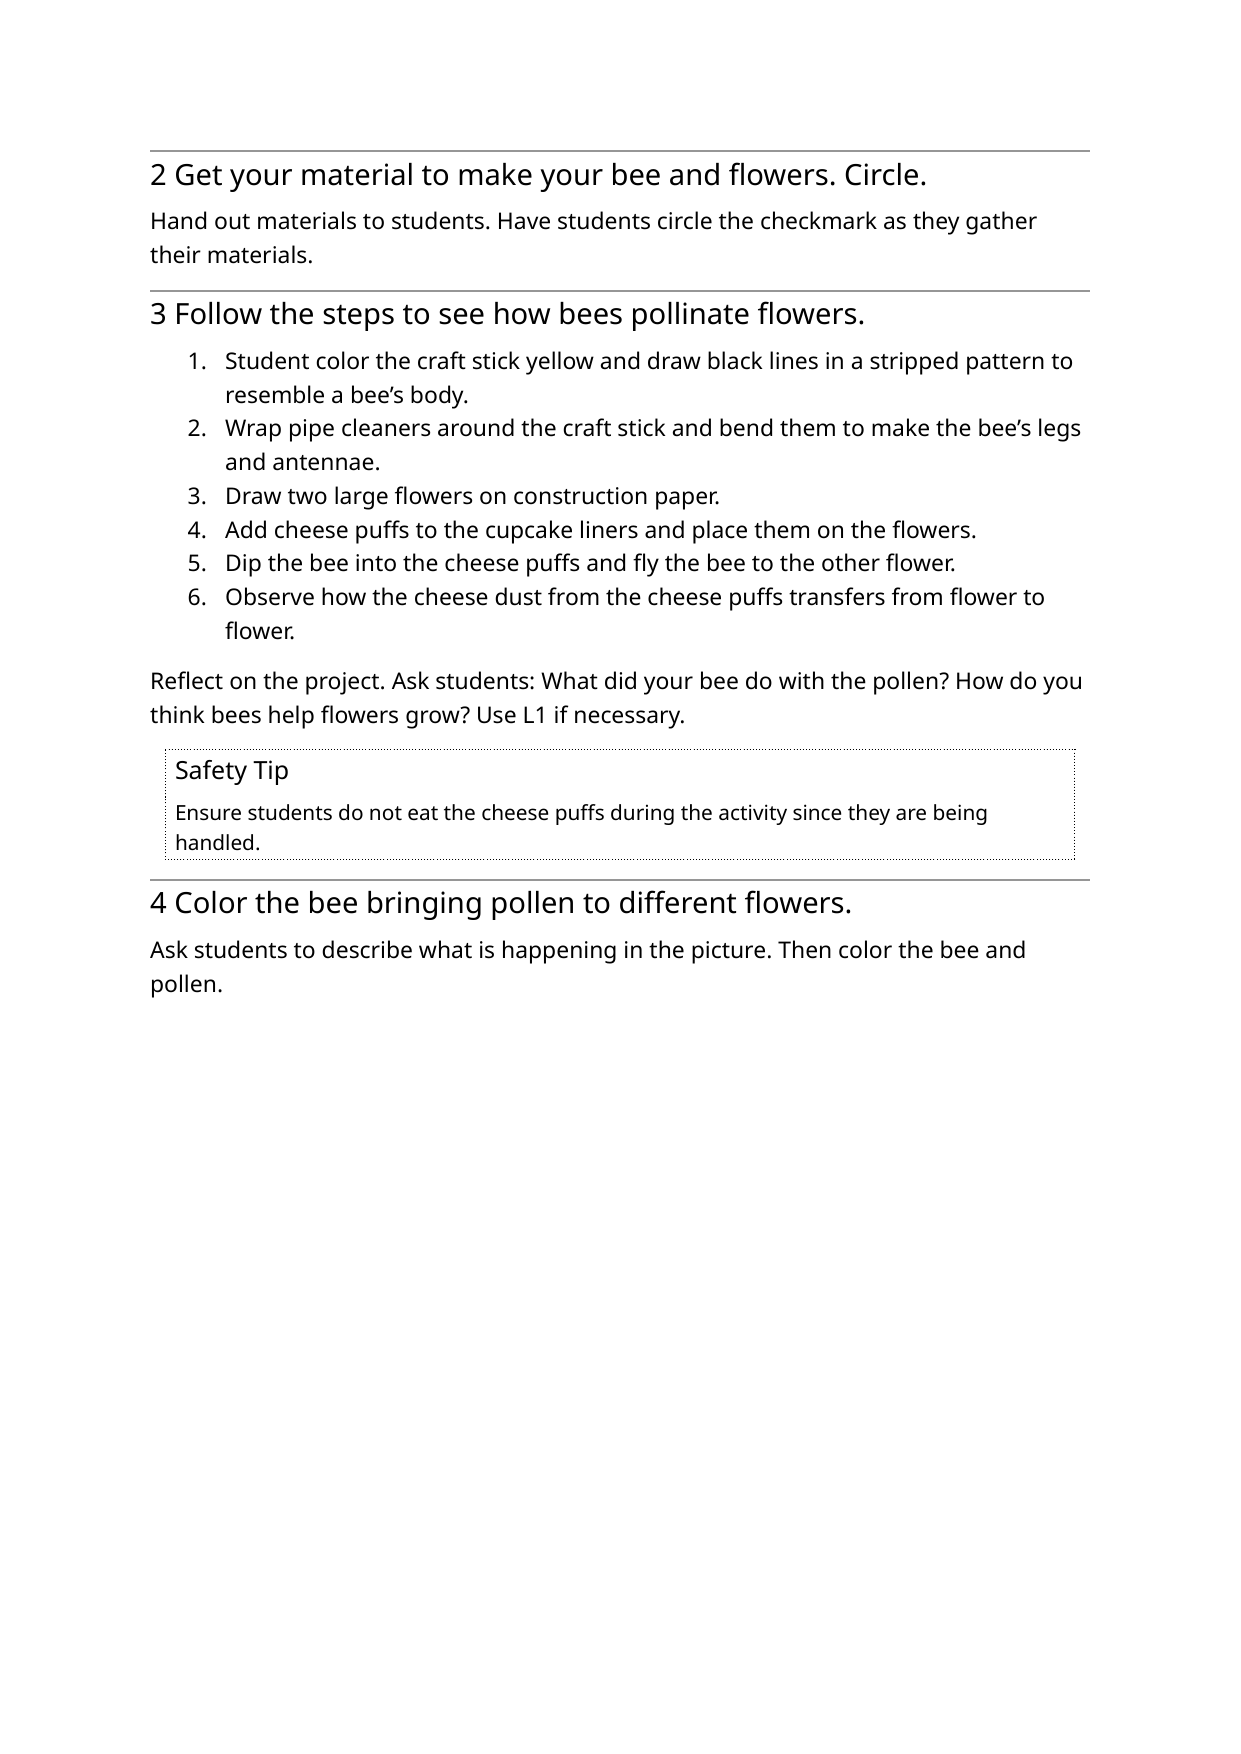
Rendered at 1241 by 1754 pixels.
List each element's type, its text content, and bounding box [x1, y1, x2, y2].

text Safety Tip [165, 749, 1075, 787]
text Ensure students do not eat the cheese puffs during the activity since they are being handled. [165, 794, 1075, 860]
text 3 Follow the steps to see how bees pollinate flowers. [150, 292, 1090, 333]
text Ask students to describe what is happening in the picture. Then color the bee and pollen. [150, 934, 1090, 999]
text 2 Get your material to make your bee and flowers. Circle. [150, 152, 1090, 194]
list Observe how the cheese dust from the cheese puffs transfers from flower to flower. [187, 581, 1090, 646]
list Add cheese puffs to the cupcake liners and place them on the flowers. [187, 513, 1090, 545]
list Student color the craft stick yellow and draw black lines in a stripped pattern to resemble a bee’s body. [187, 345, 1090, 410]
text 4 Color the bee bringing pollen to different flowers. [150, 881, 1090, 922]
text Reflect on the project. Ask students: What did your bee do with the pollen? How do you think bees help flowers grow? Use L1 if necessary. [150, 665, 1090, 730]
list Dip the bee into the cheese puffs and fly the bee to the other flower. [187, 547, 1090, 578]
list Wrap pipe cleaners around the craft stick and bend them to make the bee’s legs and antennae. [187, 412, 1090, 477]
list Draw two large flowers on construction paper. [187, 480, 1090, 511]
text Hand out materials to students. Have students circle the checkmark as they gather their materials. [150, 205, 1090, 270]
